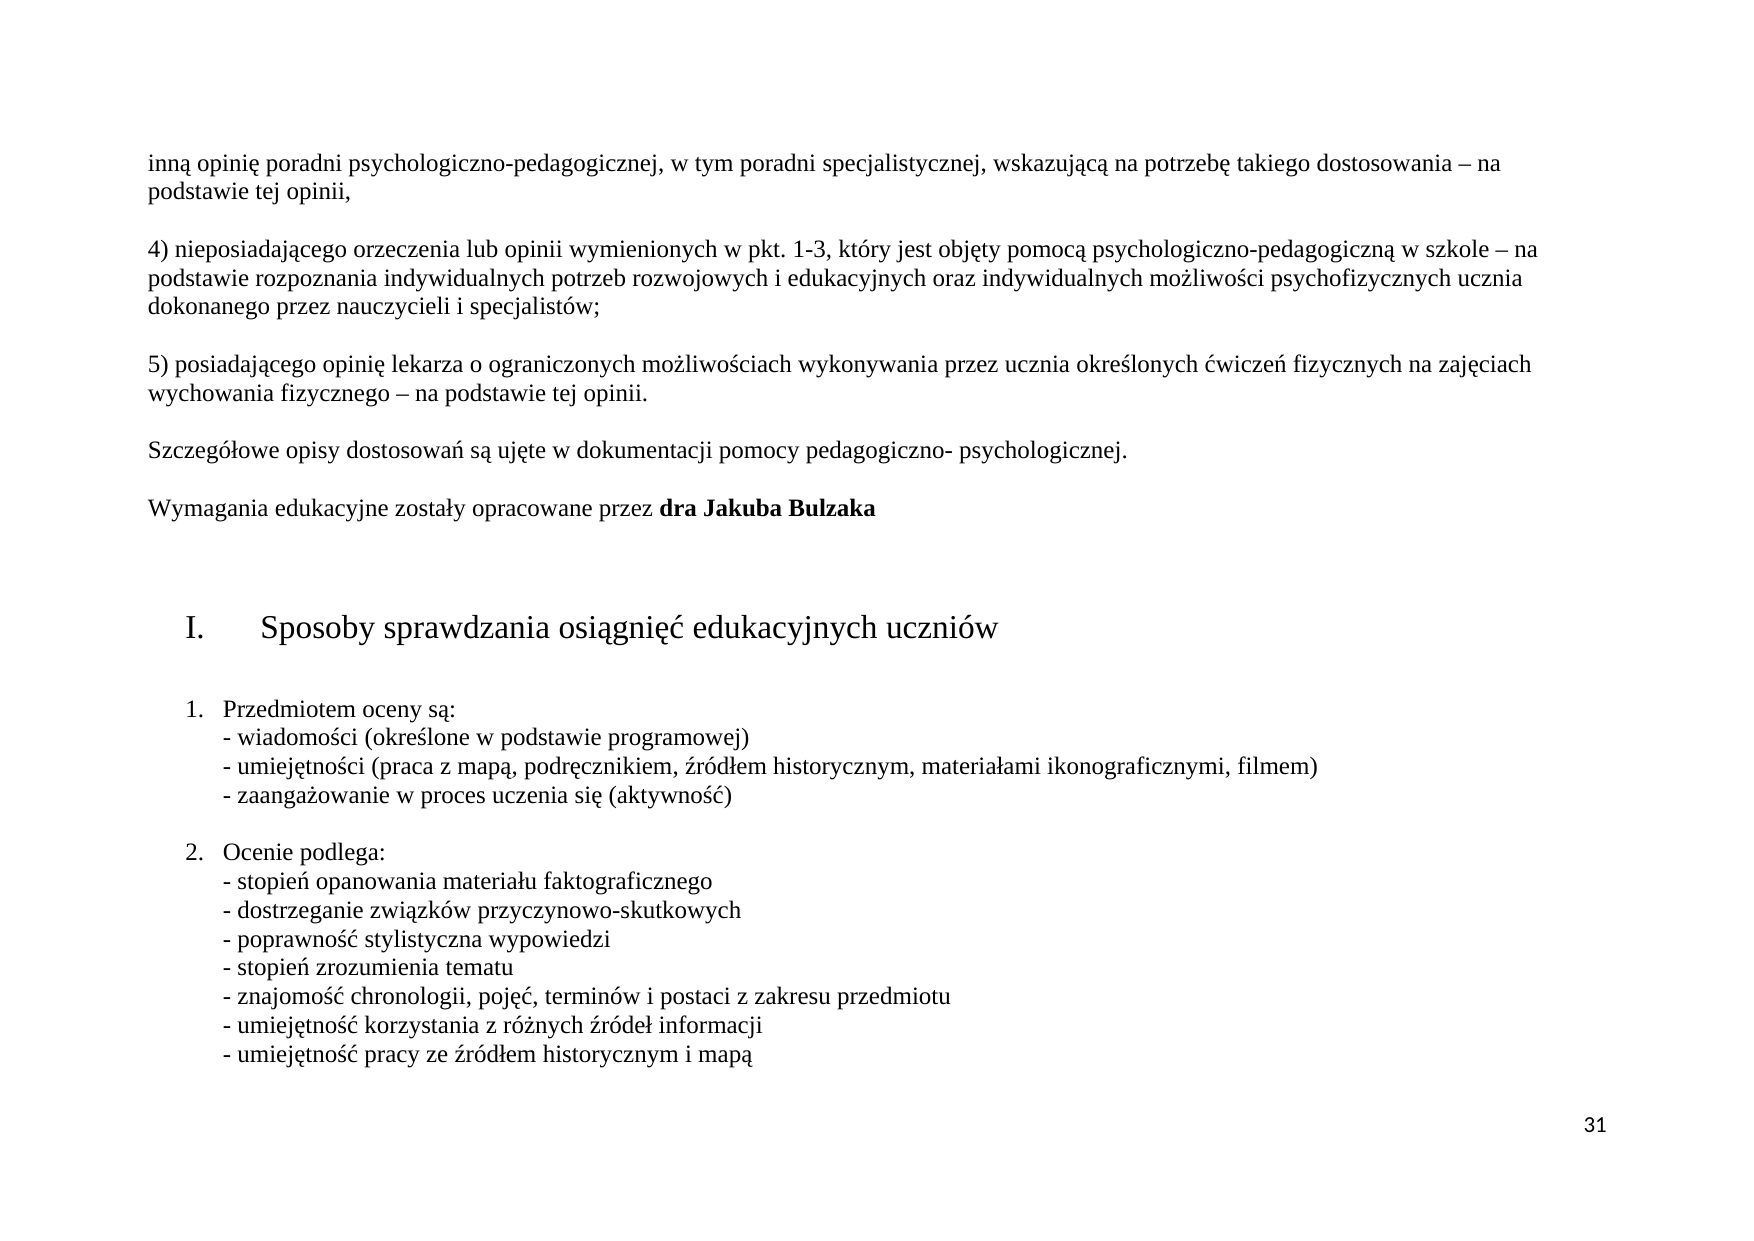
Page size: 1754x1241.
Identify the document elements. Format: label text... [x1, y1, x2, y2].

text - umiejętność korzystania z różnych źródeł informacji [223, 1010, 1606, 1039]
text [148, 148, 1606, 205]
text - umiejętność pracy ze źródłem historycznym i mapą [223, 1039, 1606, 1067]
text - zaangażowanie w proces uczenia się (aktywność) [223, 780, 1606, 809]
text 4) nieposiadającego orzeczenia lub opinii wymienionych w pkt. 1-3, który jest objęty pomocą psychologiczno-pedagogiczną w szkole – na podstawie rozpoznania indywidualnych potrzeb rozwojowych i edukacyjnych oraz indywidualnych możliwości psychofizycznych ucznia dokonanego przez nauczycieli i specjalistów; [148, 234, 1606, 320]
text - wiadomości (określone w podstawie programowej) [223, 722, 1606, 751]
list Sposoby sprawdzania osiągnięć edukacyjnych uczniów [185, 608, 1606, 646]
list Przedmiotem oceny są: [185, 694, 1606, 722]
text Wymagania edukacyjne zostały opracowane przez dra Jakuba Bulzaka [148, 493, 1606, 521]
text Szczegółowe opisy dostosowań są ujęte w dokumentacji pomocy pedagogiczno- psychologicznej. [148, 435, 1606, 464]
text 5) posiadającego opinię lekarza o ograniczonych możliwościach wykonywania przez ucznia określonych ćwiczeń fizycznych na zajęciach wychowania fizycznego – na podstawie tej opinii. [148, 349, 1606, 406]
text - umiejętności (praca z mapą, podręcznikiem, źródłem historycznym, materiałami ikonograficznymi, filmem) [223, 751, 1606, 780]
text - stopień opanowania materiału faktograficznego [223, 866, 1606, 895]
text - dostrzeganie związków przyczynowo-skutkowych [223, 895, 1606, 924]
list Ocenie podlega: [185, 837, 1606, 866]
text - stopień zrozumienia tematu [223, 952, 1606, 981]
text - znajomość chronologii, pojęć, terminów i postaci z zakresu przedmiotu [223, 981, 1606, 1010]
text - poprawność stylistyczna wypowiedzi [223, 924, 1606, 952]
